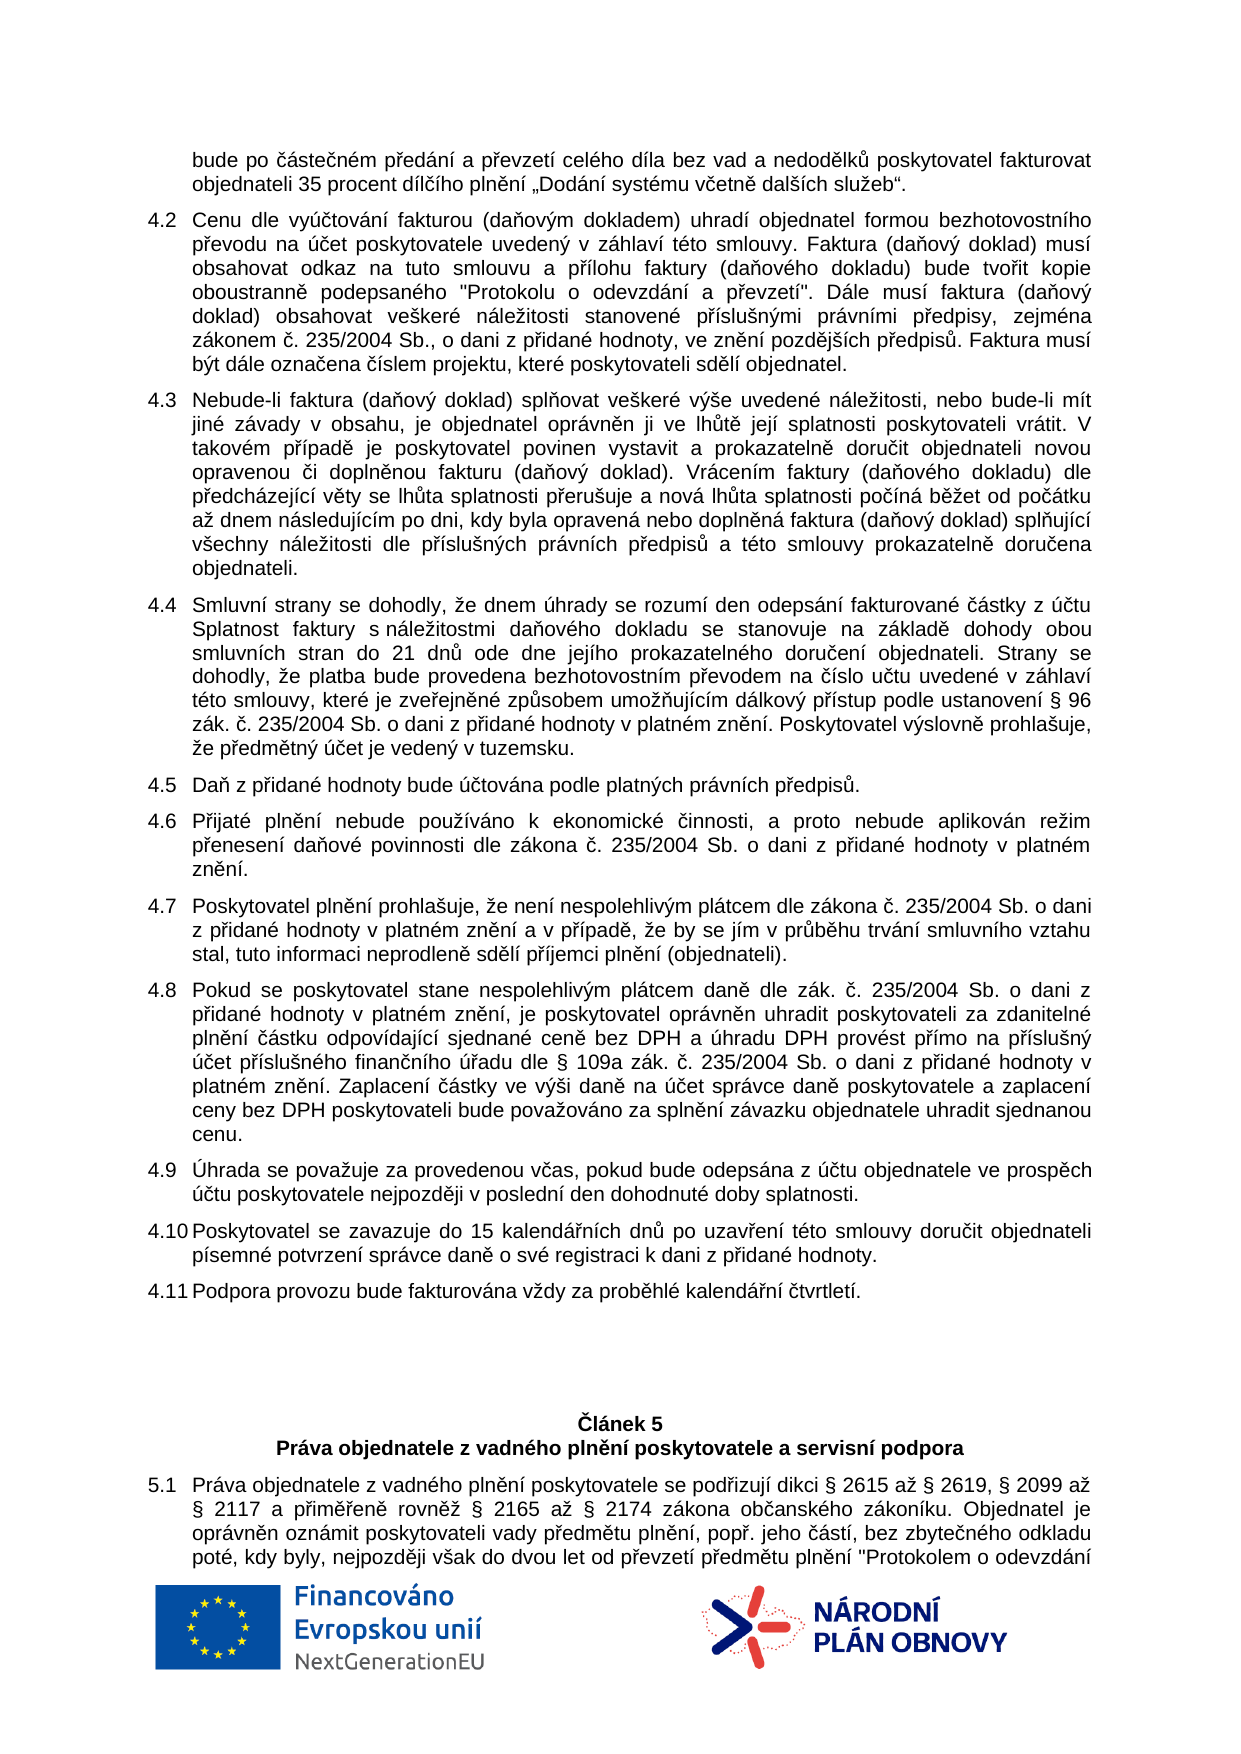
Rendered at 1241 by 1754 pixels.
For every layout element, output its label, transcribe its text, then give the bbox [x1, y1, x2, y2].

list Pokud se poskytovatel stane nespolehlivým plátcem daně dle zák. č. 235/2004 Sb. o dani z přidané hodnoty v platném znění, je poskytovatel oprávněn uhradit poskytovateli za zdanitelné plnění částku odpovídající sjednané ceně bez DPH a úhradu DPH provést přímo na příslušný účet příslušného finančního úřadu dle § 109a zák. č. 235/2004 Sb. o dani z přidané hodnoty v platném znění. Zaplacení částky ve výši daně na účet správce daně poskytovatele a zaplacení ceny bez DPH poskytovateli bude považováno za splnění závazku objednatele uhradit sjednanou cenu. [148, 978, 1093, 1146]
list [148, 148, 1093, 196]
list Smluvní strany se dohodly, že dnem úhrady se rozumí den odepsání fakturované částky z účtu Splatnost faktury s náležitostmi daňového dokladu se stanovuje na základě dohody obou smluvních stran do 21 dnů ode dne jejího prokazatelného doručení objednateli. Strany se dohodly, že platba bude provedena bezhotovostním převodem na číslo učtu uvedené v záhlaví této smlouvy, které je zveřejněné způsobem umožňujícím dálkový přístup podle ustanovení § 96 zák. č. 235/2004 Sb. o dani z přidané hodnoty v platném znění. Poskytovatel výslovně prohlašuje, že předmětný účet je vedený v tuzemsku. [148, 592, 1093, 760]
text Práva objednatele z vadného plnění poskytovatele a servisní podpora [148, 1436, 1093, 1460]
list Přijaté plnění nebude používáno k ekonomické činnosti, a proto nebude aplikován režim přenesení daňové povinnosti dle zákona č. 235/2004 Sb. o dani z přidané hodnoty v platném znění. [148, 809, 1093, 881]
list Podpora provozu bude fakturována vždy za proběhlé kalendářní čtvrtletí. [148, 1279, 1093, 1303]
text Článek 5 [148, 1412, 1093, 1436]
list Cenu dle vyúčtování fakturou (daňovým dokladem) uhradí objednatel formou bezhotovostního převodu na účet poskytovatele uvedený v záhlaví této smlouvy. Faktura (daňový doklad) musí obsahovat odkaz na tuto smlouvu a přílohu faktury (daňového dokladu) bude tvořit kopie oboustranně podepsaného "Protokolu o odevzdání a převzetí". Dále musí faktura (daňový doklad) obsahovat veškeré náležitosti stanovené příslušnými právními předpisy, zejména zákonem č. 235/2004 Sb., o dani z přidané hodnoty, ve znění pozdějších předpisů. Faktura musí být dále označena číslem projektu, které poskytovateli sdělí objednatel. [148, 208, 1093, 376]
list Poskytovatel se zavazuje do 15 kalendářních dnů po uzavření této smlouvy doručit objednateli písemné potvrzení správce daně o své registraci k dani z přidané hodnoty. [148, 1218, 1093, 1266]
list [148, 1473, 1093, 1568]
list Úhrada se považuje za provedenou včas, pokud bude odepsána z účtu objednatele ve prospěch účtu poskytovatele nejpozději v poslední den dohodnuté doby splatnosti. [148, 1158, 1093, 1206]
list Poskytovatel plnění prohlašuje, že není nespolehlivým plátcem dle zákona č. 235/2004 Sb. o dani z přidané hodnoty v platném znění a v případě, že by se jím v průběhu trvání smluvního vztahu stal, tuto informaci neprodleně sdělí příjemci plnění (objednateli). [148, 893, 1093, 965]
list Nebude-li faktura (daňový doklad) splňovat veškeré výše uvedené náležitosti, nebo bude-li mít jiné závady v obsahu, je objednatel oprávněn ji ve lhůtě její splatnosti poskytovateli vrátit. V takovém případě je poskytovatel povinen vystavit a prokazatelně doručit objednateli novou opravenou či doplněnou fakturu (daňový doklad). Vrácením faktury (daňového dokladu) dle předcházející věty se lhůta splatnosti přerušuje a nová lhůta splatnosti počíná běžet od počátku až dnem následujícím po dni, kdy byla opravená nebo doplněná faktura (daňový doklad) splňující všechny náležitosti dle příslušných právních předpisů a této smlouvy prokazatelně doručena objednateli. [148, 388, 1093, 580]
list Daň z přidané hodnoty bude účtována podle platných právních předpisů. [148, 773, 1093, 797]
